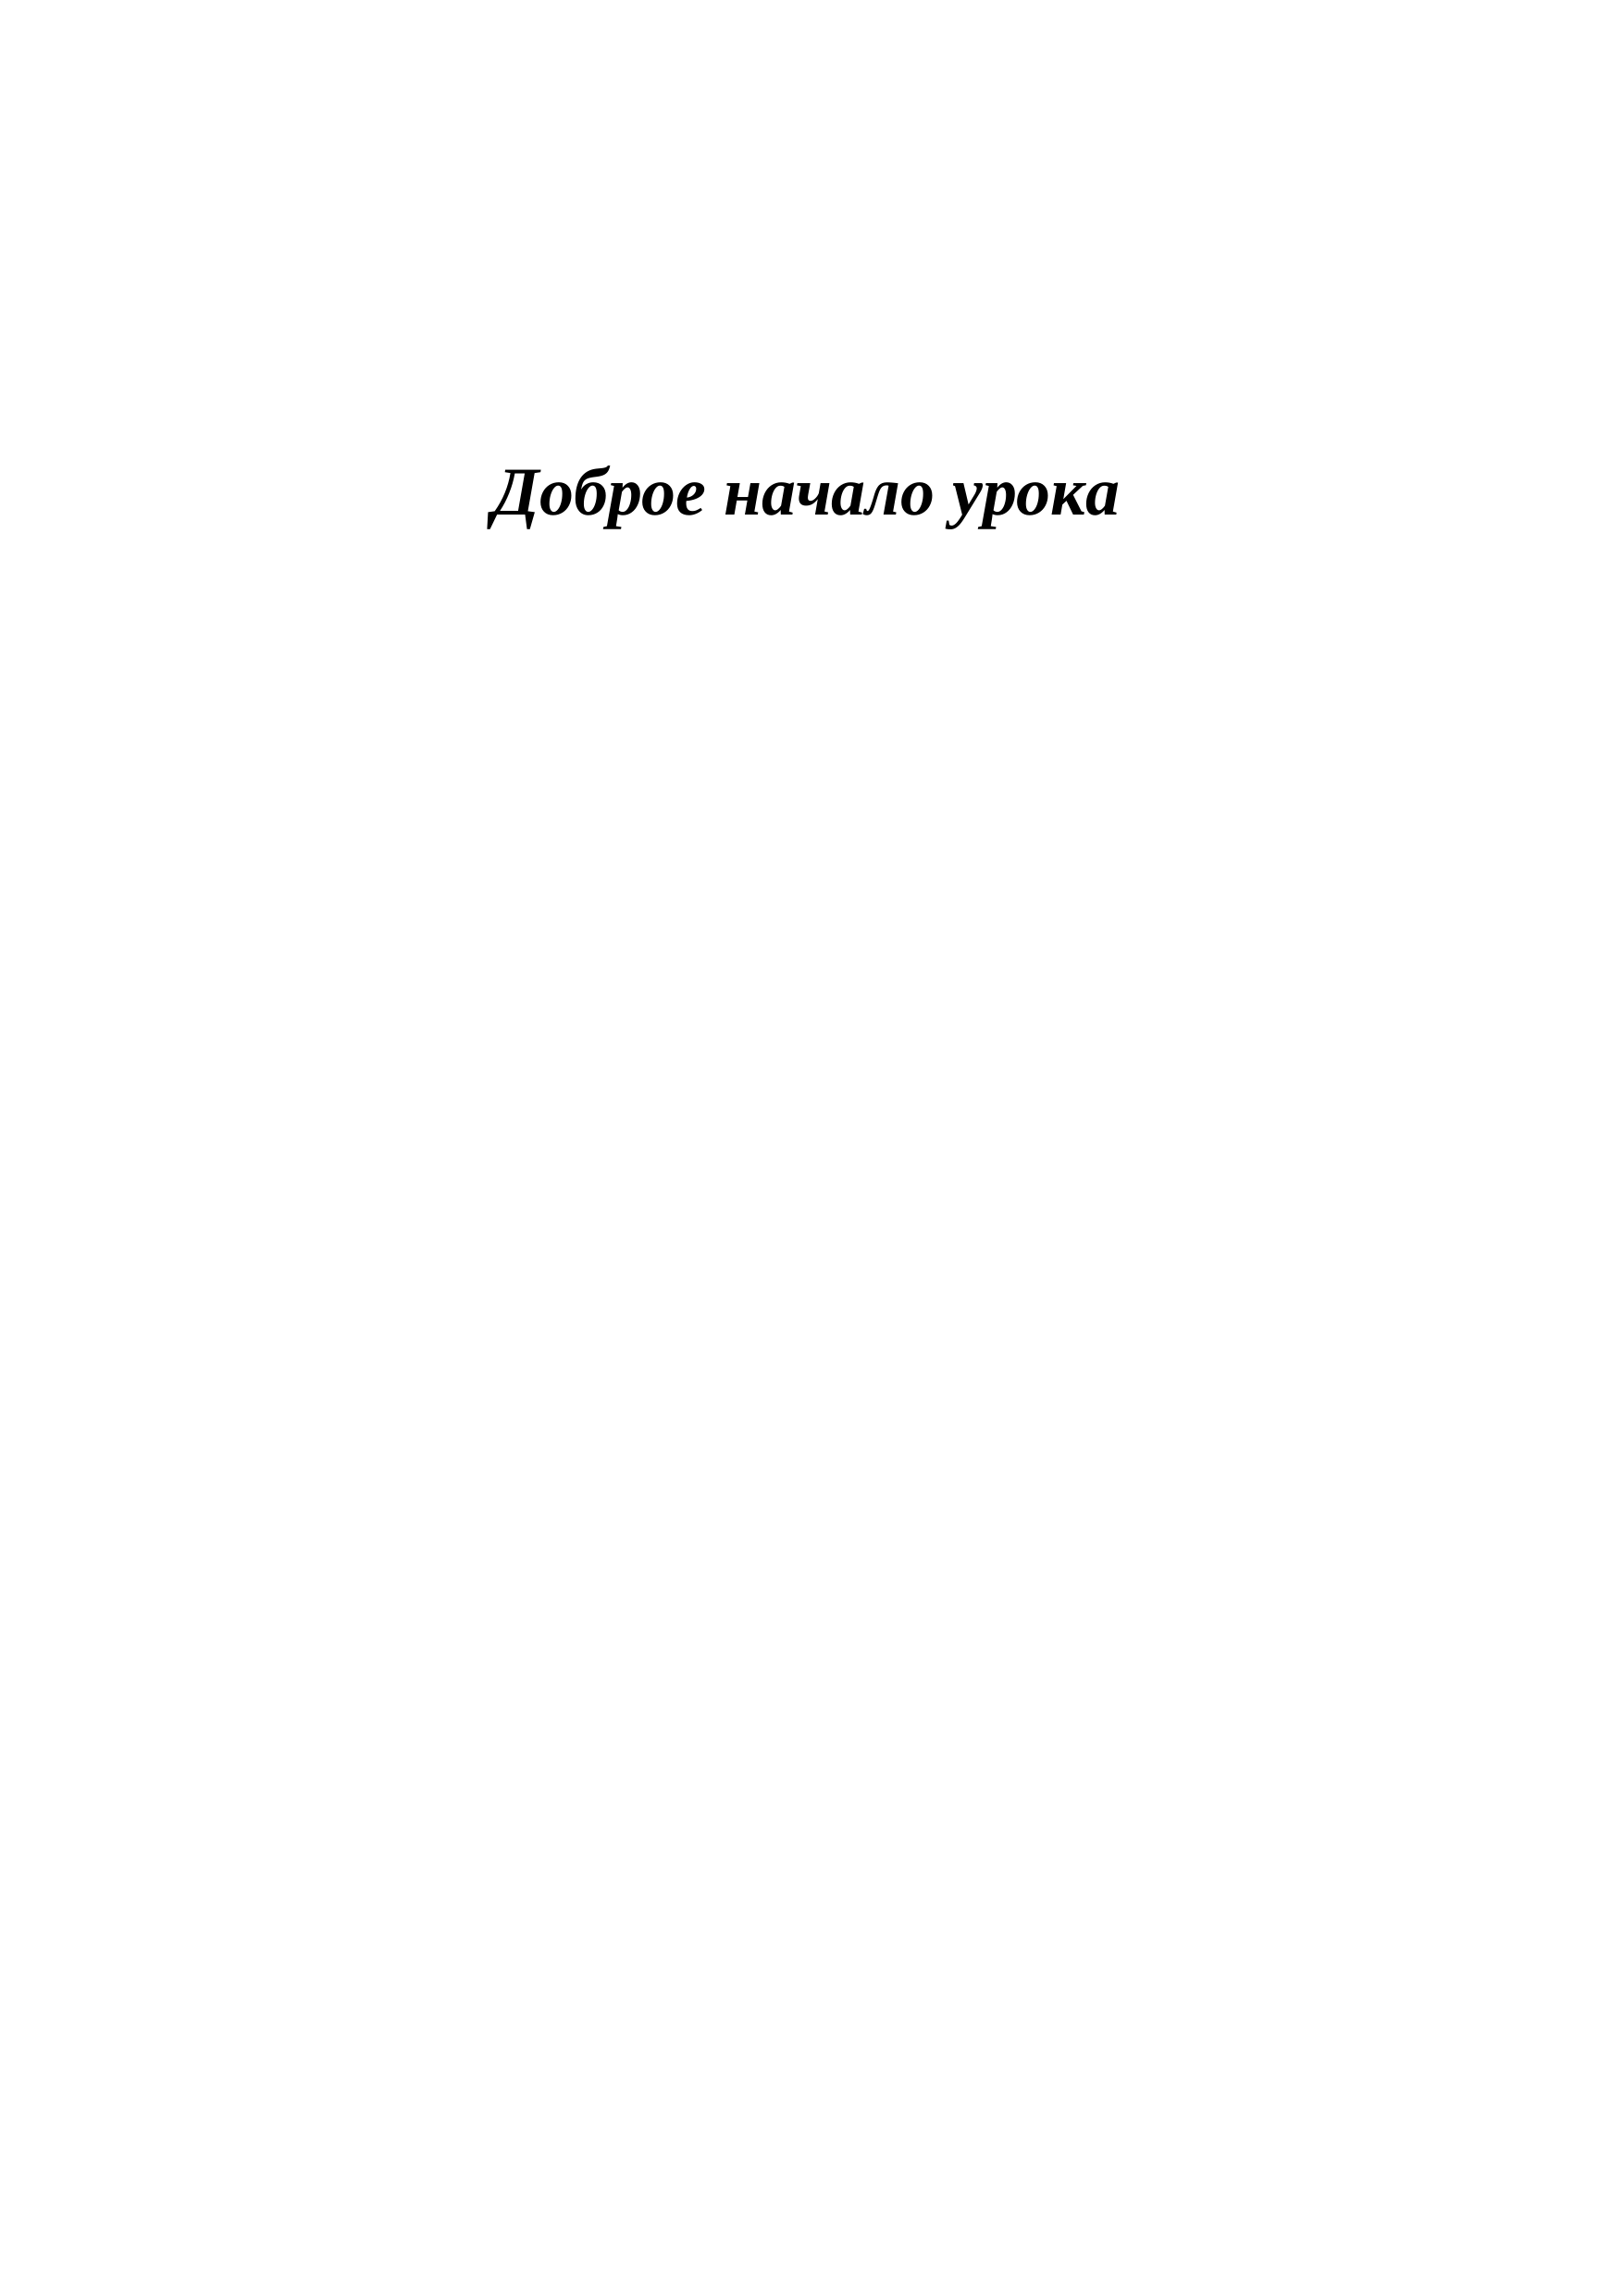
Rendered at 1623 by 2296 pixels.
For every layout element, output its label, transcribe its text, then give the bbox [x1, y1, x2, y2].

text Доброе начало урока [492, 461, 1517, 529]
